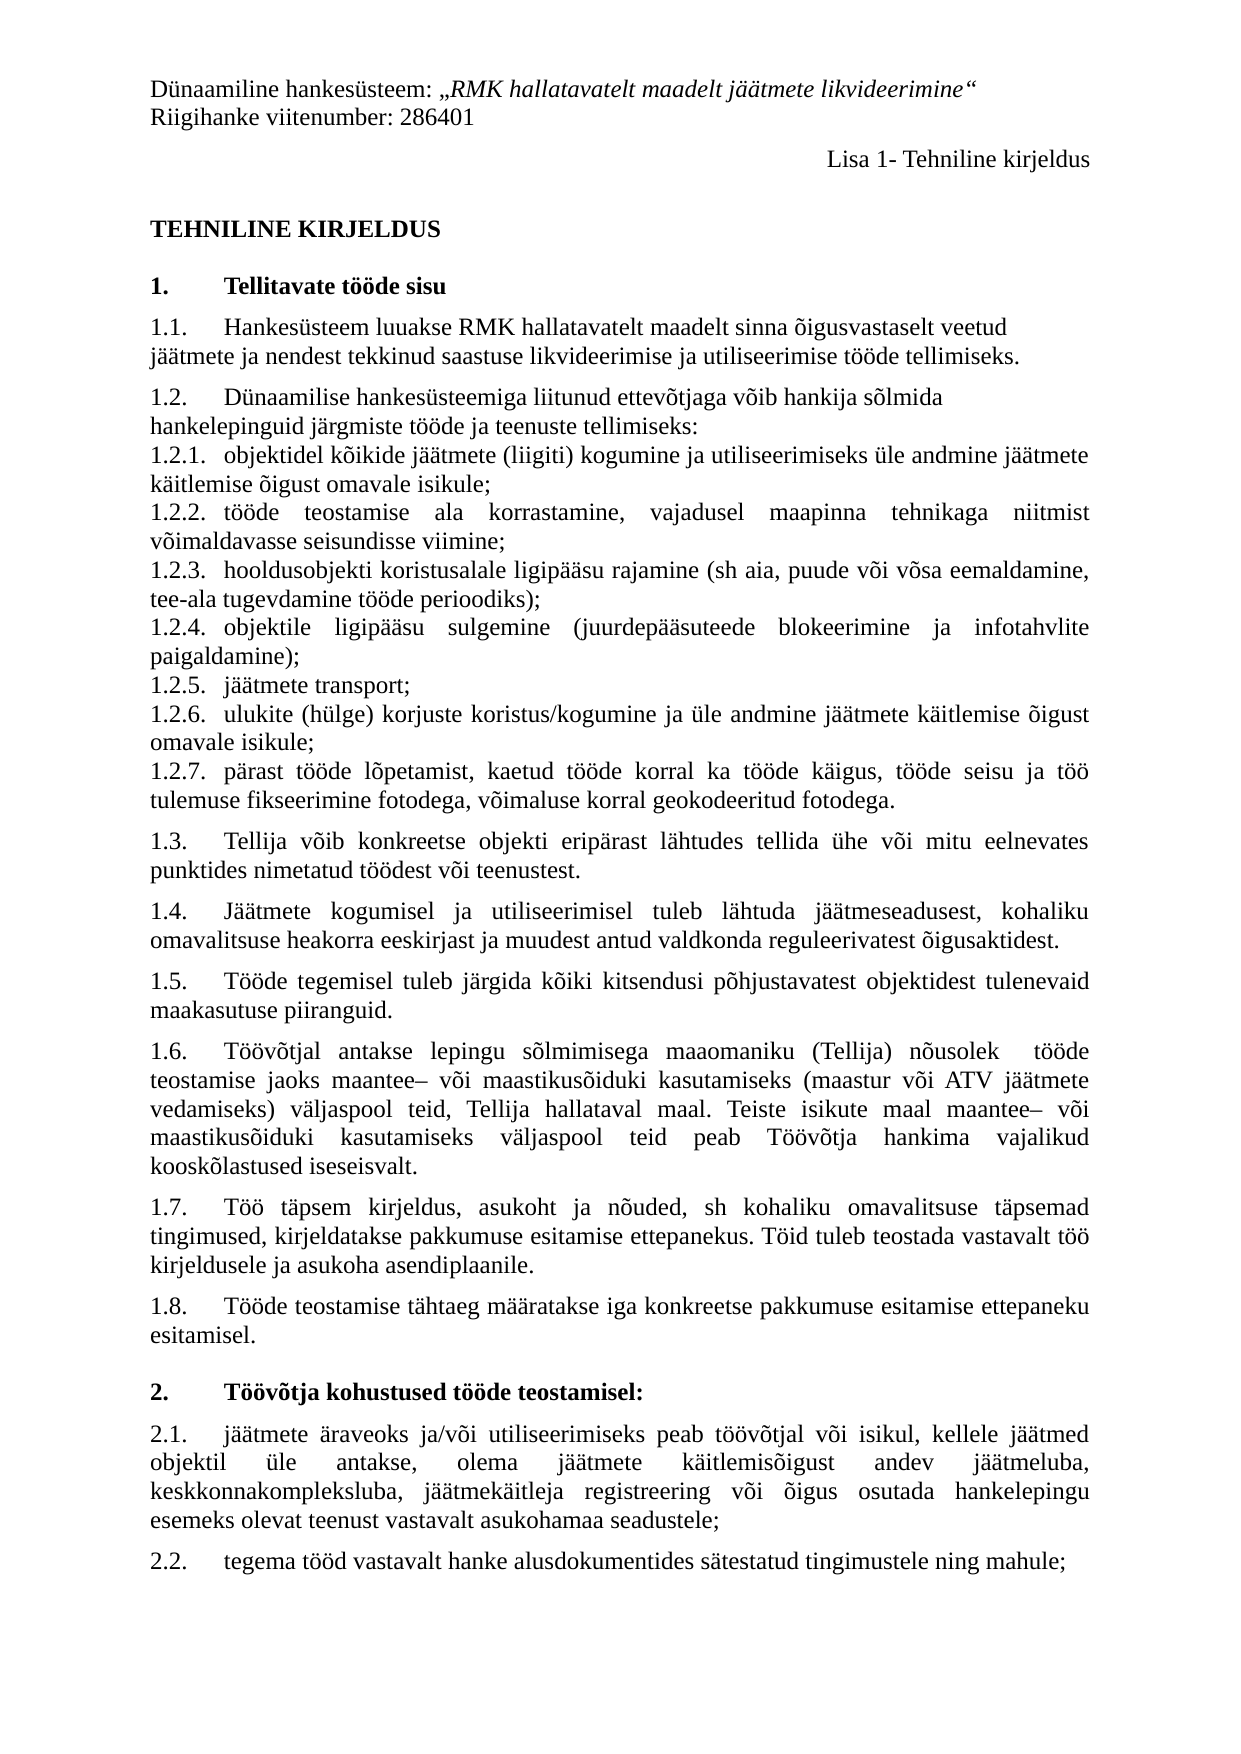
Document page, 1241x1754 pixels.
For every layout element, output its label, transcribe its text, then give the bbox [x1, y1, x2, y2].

list Tööde teostamise tähtaeg määratakse iga konkreetse pakkumuse esitamise ettepaneku esitamisel. [150, 1291, 1090, 1349]
list objektidel kõikide jäätmete (liigiti) kogumine ja utiliseerimiseks üle andmine jäätmete käitlemise õigust omavale isikule; [150, 440, 1090, 497]
list Hankesüsteem luuakse RMK hallatavatelt maadelt sinna õigusvastaselt veetud jäätmete ja nendest tekkinud saastuse likvideerimise ja utiliseerimise tööde tellimiseks. [150, 312, 1090, 370]
text TEHNILINE KIRJELDUS [150, 214, 1090, 242]
list Töö täpsem kirjeldus, asukoht ja nõuded, sh kohaliku omavalitsuse täpsemad tingimused, kirjeldatakse pakkumuse esitamise ettepanekus. Töid tuleb teostada vastavalt töö kirjeldusele ja asukoha asendiplaanile. [150, 1192, 1090, 1279]
list Töövõtjal antakse lepingu sõlmimisega maaomaniku (Tellija) nõusolek tööde teostamise jaoks maantee– või maastikusõiduki kasutamiseks (maastur või ATV jäätmete vedamiseks) väljaspool teid, Tellija hallataval maal. Teiste isikute maal maantee– või maastikusõiduki kasutamiseks väljaspool teid peab Töövõtja hankima vajalikud kooskõlastused iseseisvalt. [150, 1036, 1090, 1180]
list tegema tööd vastavalt hanke alusdokumentides sätestatud tingimustele ning mahule; [150, 1546, 1090, 1575]
list jäätmete äraveoks ja/või utiliseerimiseks peab töövõtjal või isikul, kellele jäätmed objektil üle antakse, olema jäätmete käitlemisõigust andev jäätmeluba, keskkonnakompleksluba, jäätmekäitleja registreering või õigus osutada hankelepingu esemeks olevat teenust vastavalt asukohamaa seadustele; [150, 1419, 1090, 1534]
list objektile ligipääsu sulgemine (juurdepääsuteede blokeerimine ja infotahvlite paigaldamine); [150, 612, 1090, 670]
list jäätmete transport; [150, 670, 1090, 699]
list Dünaamilise hankesüsteemiga liitunud ettevõtjaga võib hankija sõlmida hankelepinguid järgmiste tööde ja teenuste tellimiseks: [150, 382, 1090, 440]
list tööde teostamise ala korrastamine, vajadusel maapinna tehnikaga niitmist võimaldavasse seisundisse viimine; [150, 497, 1090, 555]
list Tellija võib konkreetse objekti eripärast lähtudes tellida ühe või mitu eelnevates punktides nimetatud töödest või teenustest. [150, 826, 1090, 884]
list hooldusobjekti koristusalale ligipääsu rajamine (sh aia, puude või võsa eemaldamine, tee-ala tugevdamine tööde perioodiks); [150, 555, 1090, 612]
list pärast tööde lõpetamist, kaetud tööde korral ka tööde käigus, tööde seisu ja töö tulemuse fikseerimine fotodega, võimaluse korral geokodeeritud fotodega. [150, 756, 1090, 814]
list Tööde tegemisel tuleb järgida kõiki kitsendusi põhjustavatest objektidest tulenevaid maakasutuse piiranguid. [150, 966, 1090, 1024]
list ulukite (hülge) korjuste koristus/kogumine ja üle andmine jäätmete käitlemise õigust omavale isikule; [150, 699, 1090, 756]
list Töövõtja kohustused tööde teostamisel: [150, 1377, 1090, 1406]
list Jäätmete kogumisel ja utiliseerimisel tuleb lähtuda jäätmeseadusest, kohaliku omavalitsuse heakorra eeskirjast ja muudest antud valdkonda reguleerivatest õigusaktidest. [150, 896, 1090, 954]
list Tellitavate tööde sisu [150, 271, 1090, 300]
